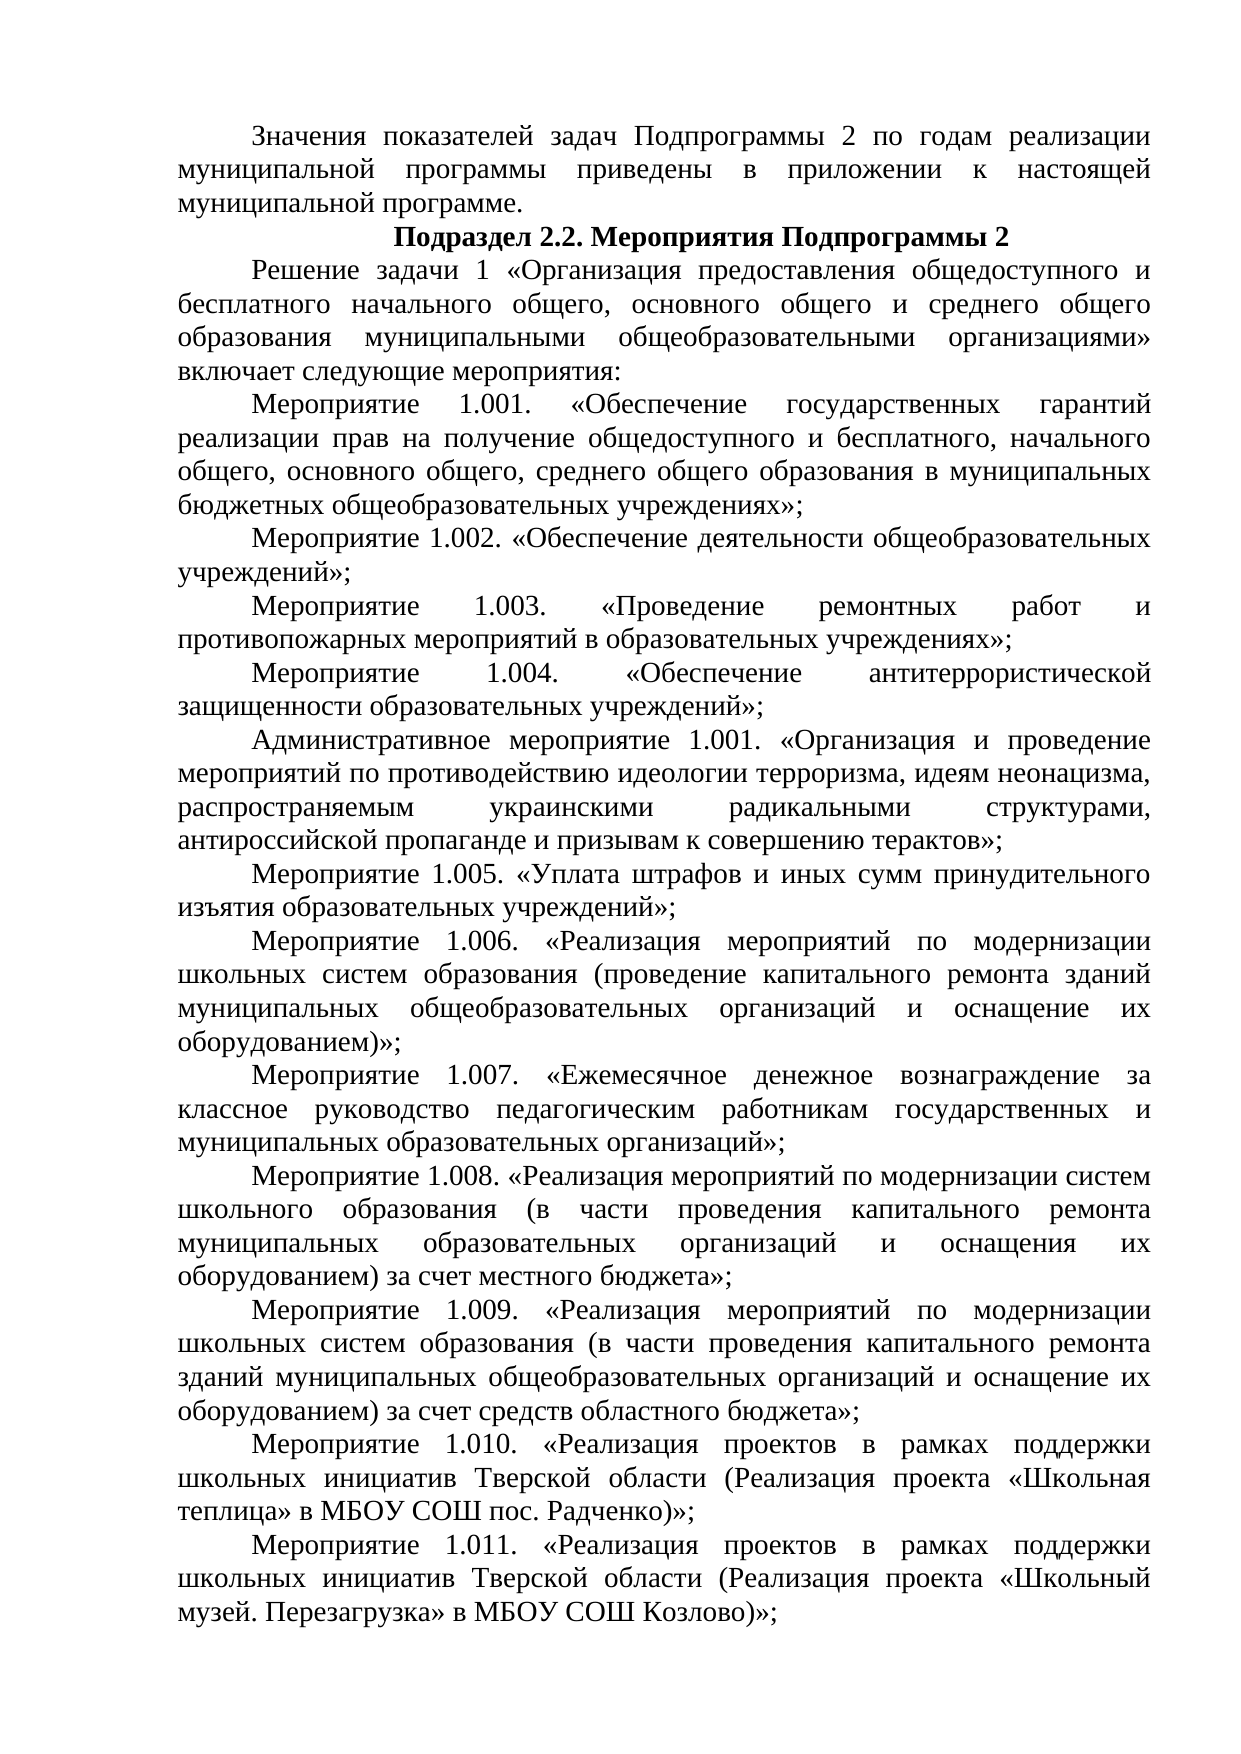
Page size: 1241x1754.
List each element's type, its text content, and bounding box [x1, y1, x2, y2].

text Подраздел 2.2. Мероприятия Подпрограммы 2 [177, 219, 1152, 252]
text Мероприятие 1.007. «Ежемесячное денежное вознаграждение за классное руководство педагогическим работникам государственных и муниципальных образовательных организаций»; [177, 1057, 1152, 1158]
text Решение задачи 1 «Организация предоставления общедоступного и бесплатного начального общего, основного общего и среднего общего образования муниципальными общеобразовательными организациями» включает следующие мероприятия: [177, 252, 1152, 386]
text Мероприятие 1.010. «Реализация проектов в рамках поддержки школьных инициатив Тверской области (Реализация проекта «Школьная теплица» в МБОУ СОШ пос. Радченко)»; [177, 1426, 1152, 1527]
text Мероприятие 1.006. «Реализация мероприятий по модернизации школьных систем образования (проведение капитального ремонта зданий муниципальных общеобразовательных организаций и оснащение их оборудованием)»; [177, 923, 1152, 1057]
text Мероприятие 1.001. «Обеспечение государственных гарантий реализации прав на получение общедоступного и бесплатного, начального общего, основного общего, среднего общего образования в муниципальных бюджетных общеобразовательных учреждениях»; [177, 386, 1152, 521]
text Значения показателей задач Подпрограммы 2 по годам реализации муниципальной программы приведены в приложении к настоящей муниципальной программе. [177, 118, 1152, 219]
text Мероприятие 1.005. «Уплата штрафов и иных сумм принудительного изъятия образовательных учреждений»; [177, 856, 1152, 923]
text Мероприятие 1.004. «Обеспечение антитеррористической защищенности образовательных учреждений»; [177, 655, 1152, 722]
text Мероприятие 1.009. «Реализация мероприятий по модернизации школьных систем образования (в части проведения капитального ремонта зданий муниципальных общеобразовательных организаций и оснащение их оборудованием) за счет средств областного бюджета»; [177, 1292, 1152, 1426]
text Мероприятие 1.011. «Реализация проектов в рамках поддержки школьных инициатив Тверской области (Реализация проекта «Школьный музей. Перезагрузка» в МБОУ СОШ Козлово)»; [177, 1527, 1152, 1627]
text Мероприятие 1.003. «Проведение ремонтных работ и противопожарных мероприятий в образовательных учреждениях»; [177, 588, 1152, 655]
text Административное мероприятие 1.001. «Организация и проведение мероприятий по противодействию идеологии терроризма, идеям неонацизма, распространяемым украинскими радикальными структурами, антироссийской пропаганде и призывам к совершению терактов»; [177, 722, 1152, 856]
text Мероприятие 1.002. «Обеспечение деятельности общеобразовательных учреждений»; [177, 521, 1152, 588]
text Мероприятие 1.008. «Реализация мероприятий по модернизации систем школьного образования (в части проведения капитального ремонта муниципальных образовательных организаций и оснащения их оборудованием) за счет местного бюджета»; [177, 1158, 1152, 1292]
